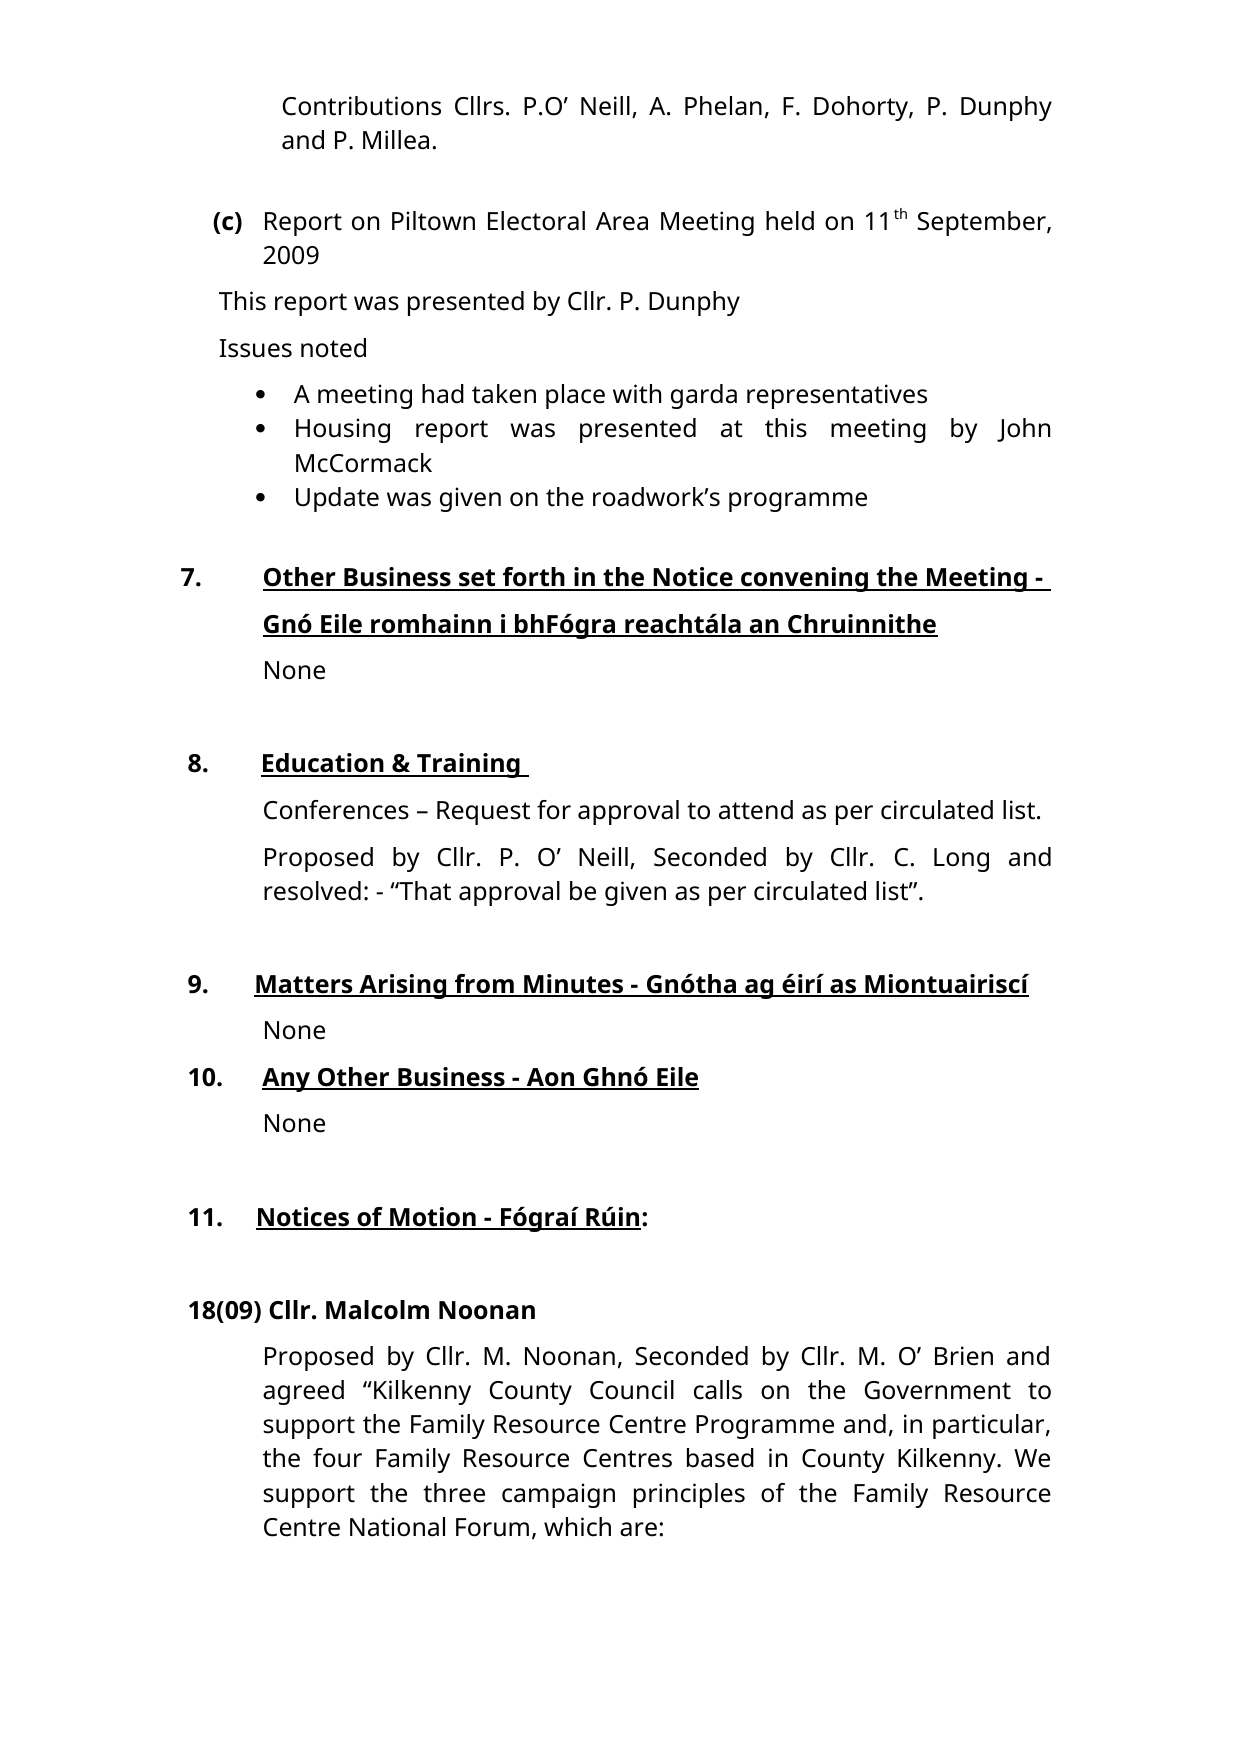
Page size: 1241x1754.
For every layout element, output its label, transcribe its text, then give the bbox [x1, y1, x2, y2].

text Proposed by Cllr. P. O’ Neill, Seconded by Cllr. C. Long and resolved: - “That approval be given as per circulated list”. [262, 839, 1053, 907]
text (c) Report on Piltown Electoral Area Meeting held on 11th September, 2009 [206, 203, 1053, 271]
text Proposed by Cllr. M. Noonan, Seconded by Cllr. M. O’ Brien and agreed “Kilkenny County Council calls on the Government to support the Family Resource Centre Programme and, in particular, the four Family Resource Centres based in County Kilkenny. We support the three campaign principles of the Family Resource Centre National Forum, which are: [262, 1339, 1053, 1543]
list Contributions Cllrs. P.O’ Neill, A. Phelan, F. Dohorty, P. Dunphy and P. Millea. [281, 89, 1053, 157]
list Housing report was presented at this meeting by John McCormack [256, 411, 1053, 479]
text Gnó Eile romhainn i bhFógra reachtála an Chruinnithe [247, 606, 1053, 641]
list A meeting had taken place with garda representatives [256, 377, 1053, 411]
text 9. Matters Arising from Minutes - Gnótha ag éirí as Miontuairiscí [187, 966, 1053, 1001]
text 18(09) Cllr. Malcolm Noonan [187, 1292, 1053, 1326]
text 7. Other Business set forth in the Notice convening the Meeting - [128, 560, 1053, 594]
text s – Request for approval to attend as per circulated list. [187, 793, 1053, 827]
text None [247, 653, 1053, 687]
text 11. Notices of Motion - Fógraí Rúin: [187, 1199, 1053, 1233]
text 10. Any Other Business - Aon Ghnó Eile [187, 1059, 1053, 1094]
text Issues noted [219, 331, 1053, 364]
list Update was given on the roadwork’s programme [256, 479, 1053, 513]
text This report was presented by Cllr. P. Dunphy [219, 284, 1053, 318]
text None [187, 1106, 1053, 1140]
text None [187, 1013, 1053, 1047]
text 8. Education & Training [187, 746, 1053, 780]
